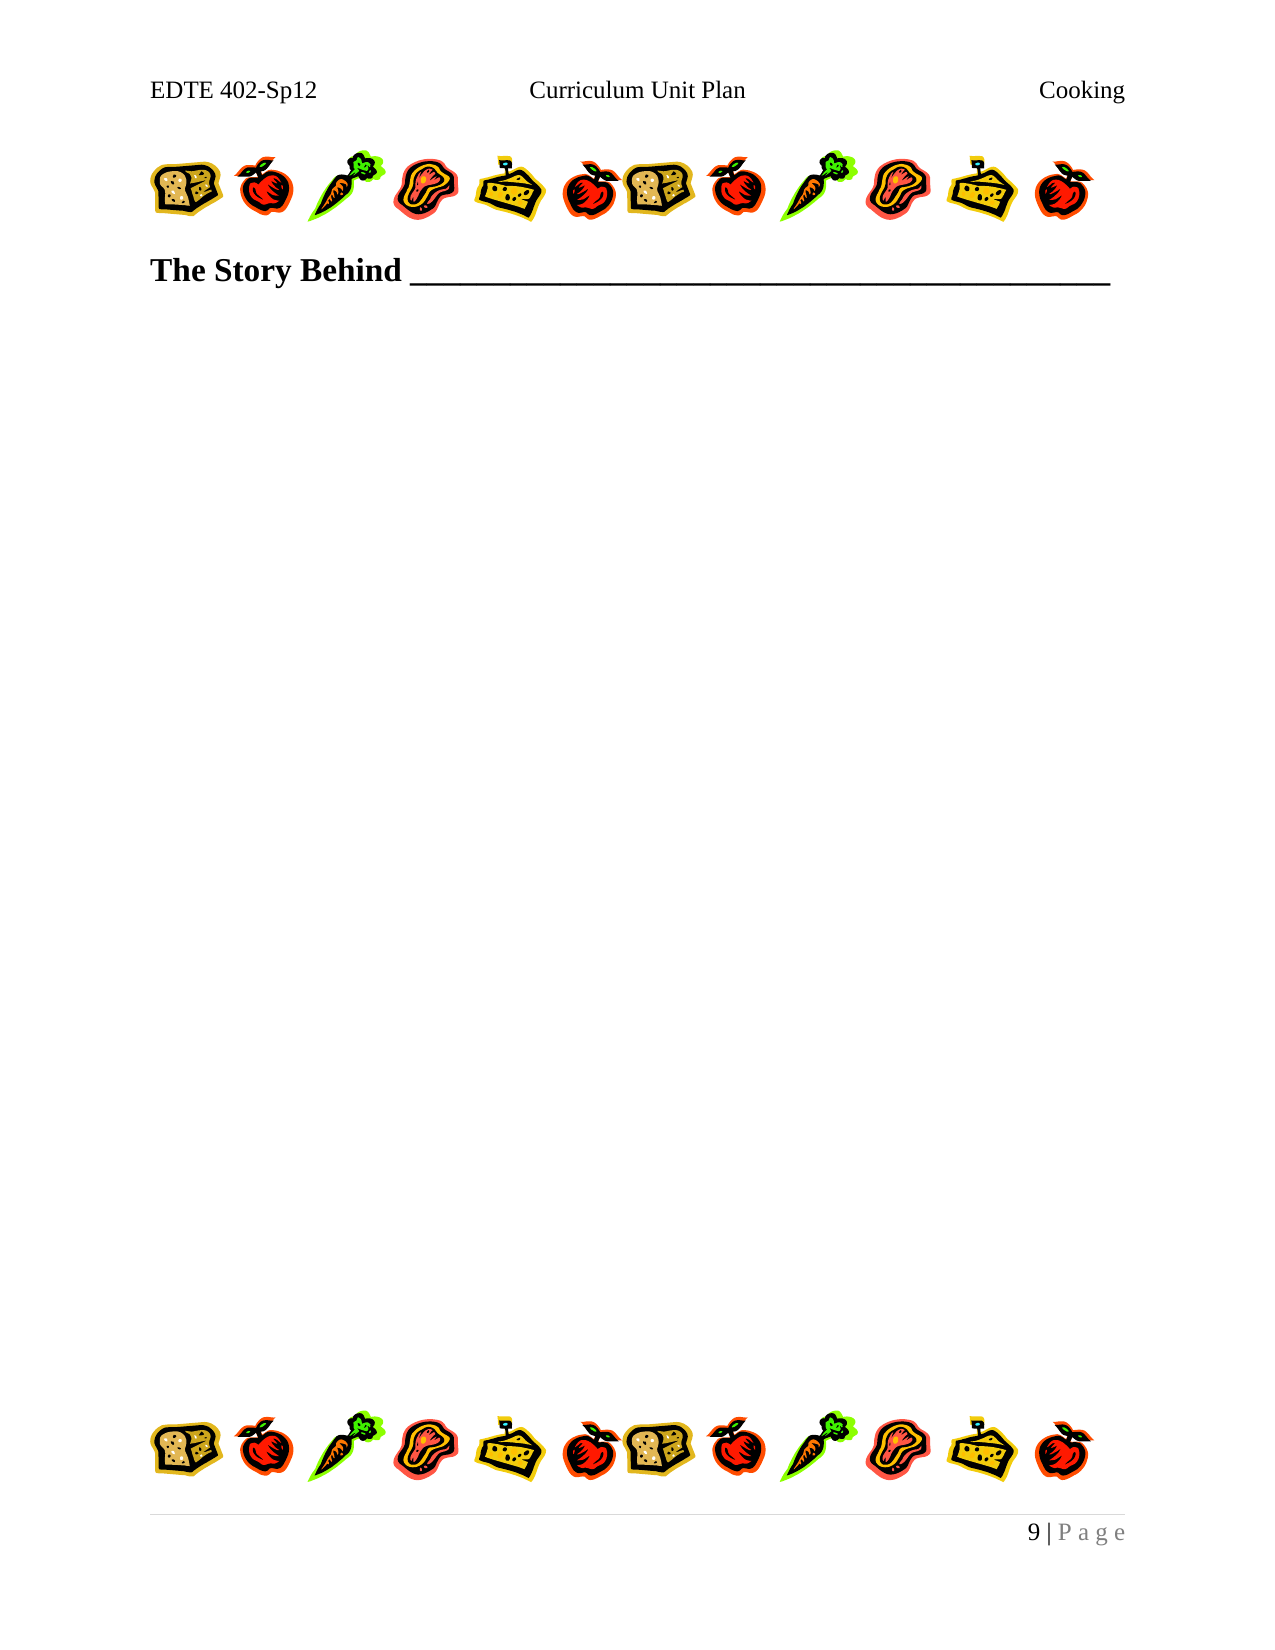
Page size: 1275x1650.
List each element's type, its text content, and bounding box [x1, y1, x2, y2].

text The Story Behind __________________________________________ [150, 251, 1125, 289]
